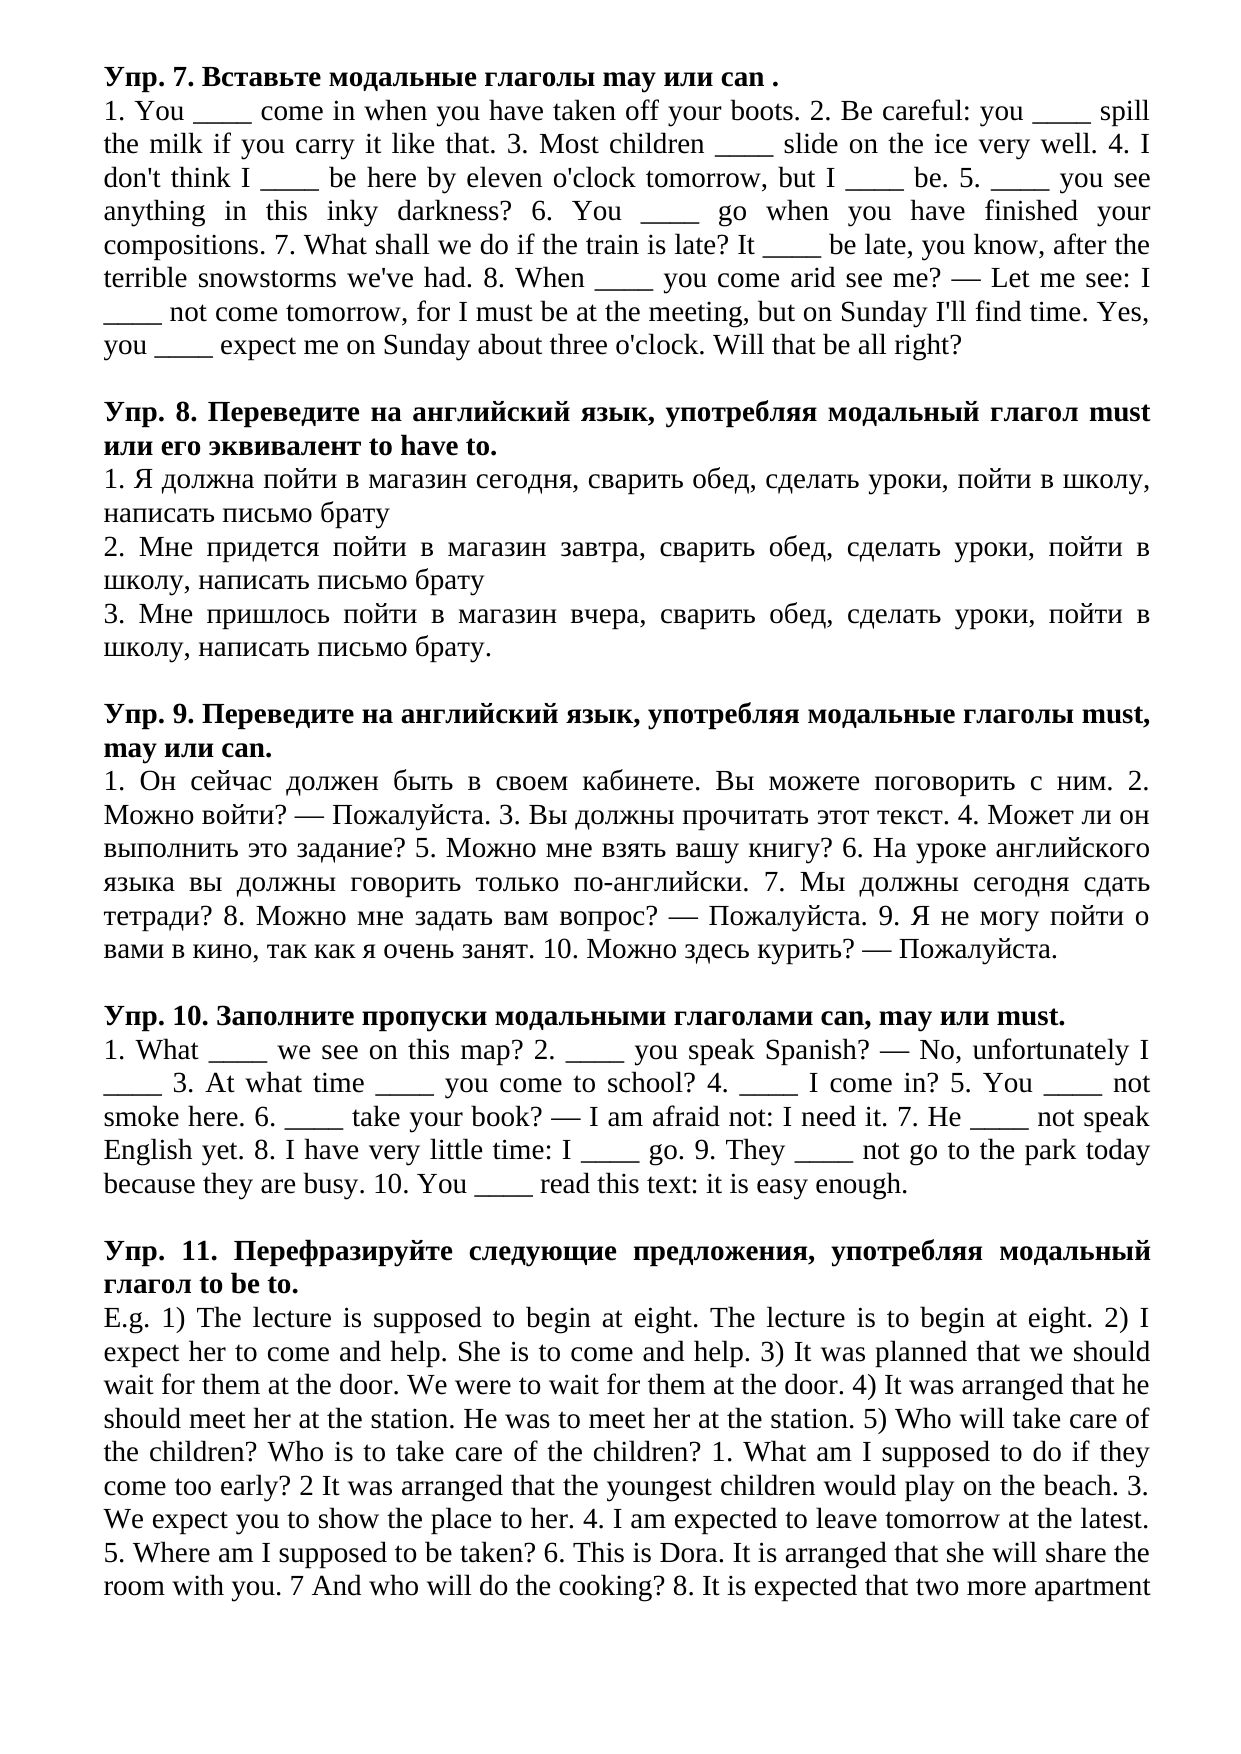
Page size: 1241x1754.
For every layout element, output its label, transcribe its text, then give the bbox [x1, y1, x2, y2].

text 1. Он сейчас должен быть в своем кабинете. Вы можете поговорить с ним. 2. Можно войти? — Пожалуйста. 3. Вы должны прочитать этот текст. 4. Может ли он выполнить это задание? 5. Можно мне взять вашу книгу? 6. На уроке английского языка вы должны говорить только по-английски. 7. Мы должны сегодня сдать тетради? 8. Можно мне задать вам вопрос? — Пожалуйста. 9. Я не могу пойти о вами в кино, так как я очень занят. 10. Можно здесь курить? — Пожалуйста. [103, 763, 1152, 965]
text Упр. 7. Вставьте модальные глаголы may или can . [103, 59, 1152, 93]
text 1. You ____ come in when you have taken off your boots. 2. Be careful: you ____ spill the milk if you carry it like that. 3. Most children ____ slide on the ice very well. 4. I don't think I ____ be here by eleven o'clock tomorrow, but I ____ be. 5. ____ you see anything in this inky darkness? 6. You ____ go when you have finished your compositions. 7. What shall we do if the train is late? It ____ be late, you know, after the terrible snowstorms we've had. 8. When ____ you come arid see me? — Let me see: I ____ not come tomorrow, for I must be at the meeting, but on Sunday I'll find time. Yes, you ____ expect me on Sunday about three o'clock. Will that be all right? [103, 93, 1152, 361]
text Упр. 8. Переведите на английский язык, употребляя модальный глагол must или его эквивалент to have to. [103, 394, 1152, 462]
text 1. Я должна пойти в магазин сегодня, сварить обед, сделать уроки, пойти в школу, написать письмо брату [103, 462, 1152, 529]
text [103, 1300, 1152, 1602]
text Упр. 11. Перефразируйте следующие предложения, употребляя модальный глагол to be to. [103, 1233, 1152, 1300]
text 2. Мне придется пойти в магазин завтра, сварить обед, сделать уроки, пойти в школу, написать письмо брату [103, 529, 1152, 596]
text Упр. 10. Заполните пропуски модальными глаголами can, may или must. [103, 998, 1152, 1032]
text 1. What ____ we see on this map? 2. ____ you speak Spanish? — No, unfortunately I ____ 3. At what time ____ you come to school? 4. ____ I come in? 5. You ____ not smoke here. 6. ____ take your book? — I am afraid not: I need it. 7. He ____ not speak English yet. 8. I have very little time: I ____ go. 9. They ____ not go to the park today because they are busy. 10. You ____ read this text: it is easy enough. [103, 1032, 1152, 1199]
text Упр. 9. Переведите на английский язык, употребляя модальные глаголы must, may или саn. [103, 696, 1152, 763]
text 3. Мне пришлось пойти в магазин вчера, сварить обед, сделать уроки, пойти в школу, написать письмо брату. [103, 596, 1152, 663]
